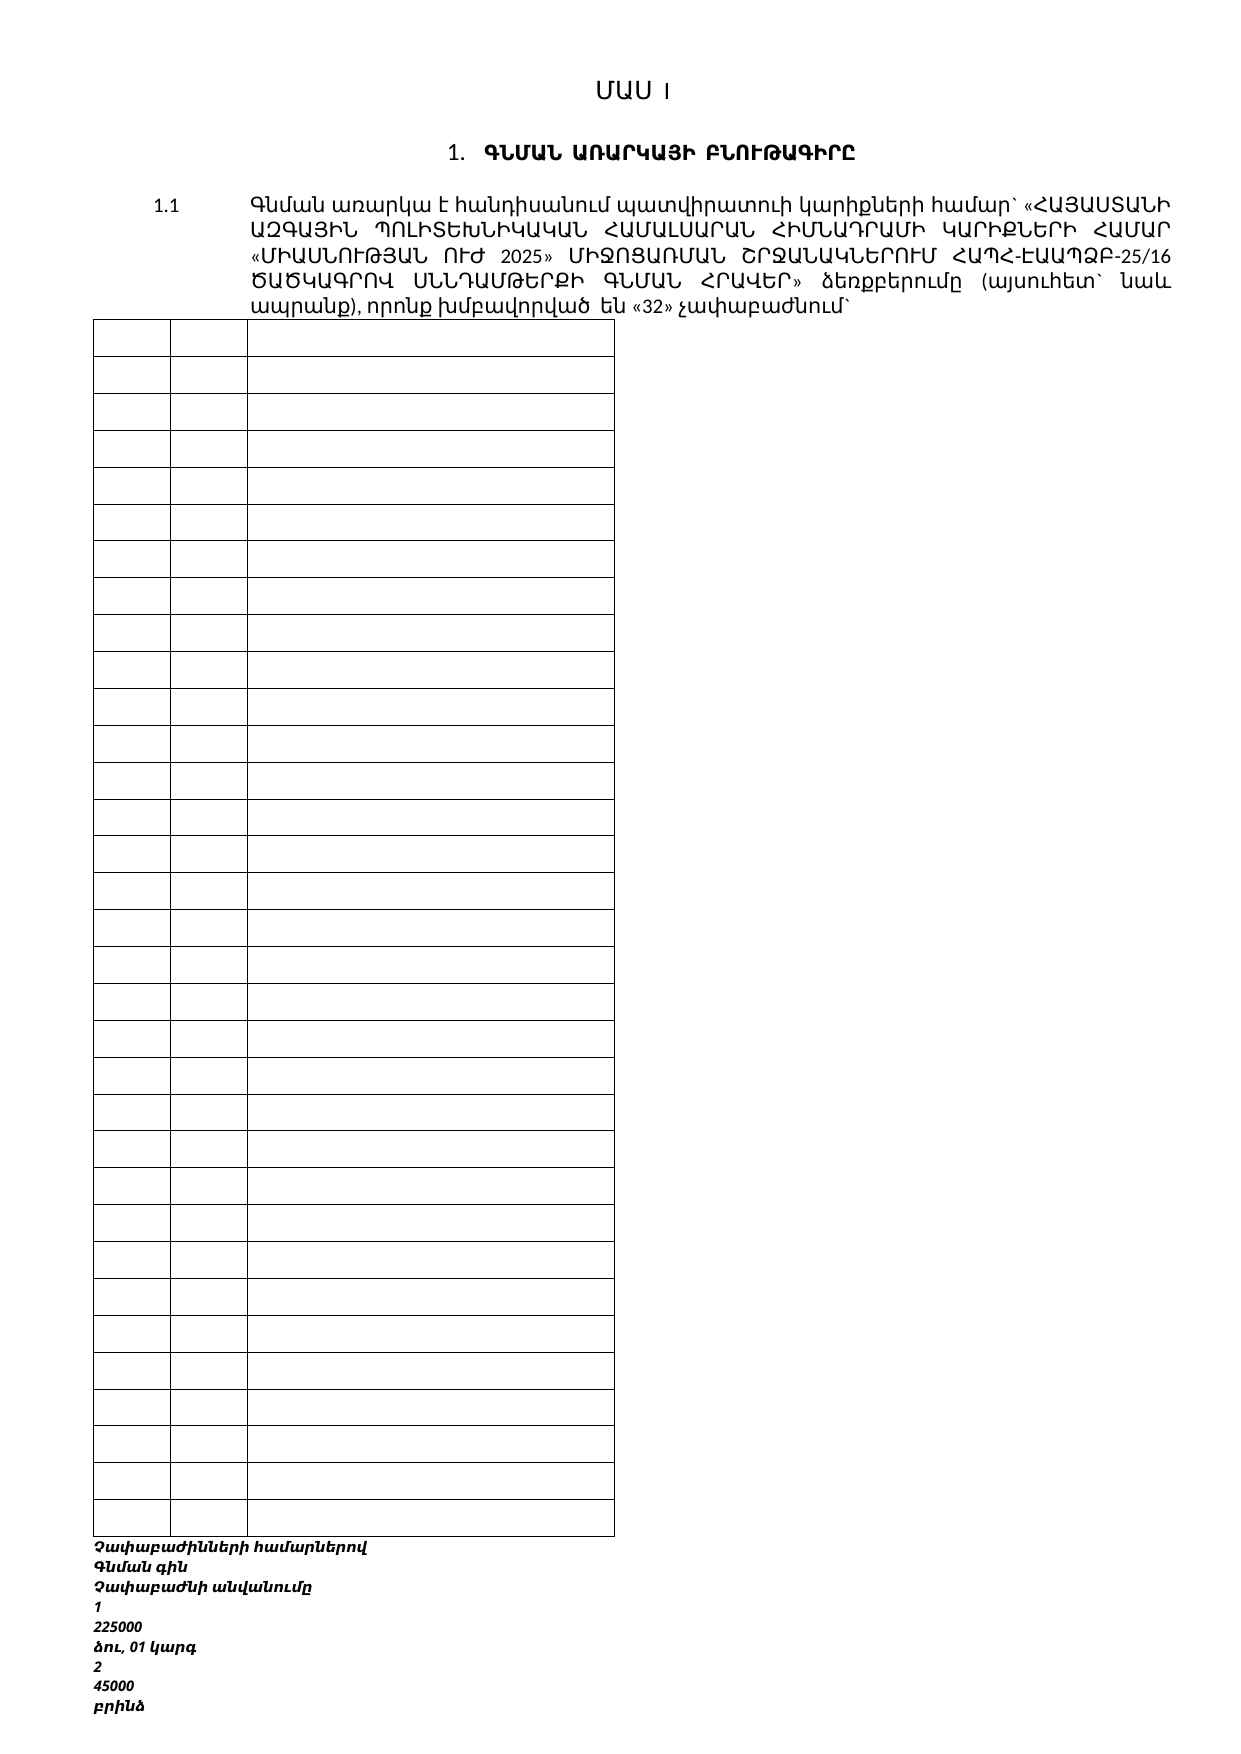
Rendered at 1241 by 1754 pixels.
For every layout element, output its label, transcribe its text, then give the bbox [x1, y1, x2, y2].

list ԳՆՄԱՆ ԱՌԱՐԿԱՅԻ ԲՆՈՒԹԱԳԻՐԸ [131, 136, 1171, 167]
text ՄԱՍ I [94, 75, 1171, 106]
subtitle Գնման առարկա է հանդիսանում պատվիրատուի կարիքների համար` «ՀԱՅԱՍՏԱՆԻ ԱԶԳԱՅԻՆ ՊՈԼԻՏԵԽՆԻԿԱԿԱՆ ՀԱՄԱԼՍԱՐԱՆ ՀԻՄՆԱԴՐԱՄԻ ԿԱՐԻՔՆԵՐԻ ՀԱՄԱՐ «ՄԻԱՍՆՈՒԹՅԱՆ ՈՒԺ 2025» ՄԻՋՈՑԱՌՄԱՆ ՇՐՋԱՆԱԿՆԵՐՈՒՄ ՀԱՊՀ-ԷԱԱՊՁԲ-25/16 ԾԱԾԿԱԳՐՈՎ ՍՆՆԴԱՄԹԵՐՔԻ ԳՆՄԱՆ ՀՐԱՎԵՐ» ձեռքբերումը (այսուհետ` նաև ապրանք), որոնք խմբավորված են «32» չափաբաժնում` [153, 192, 1171, 319]
